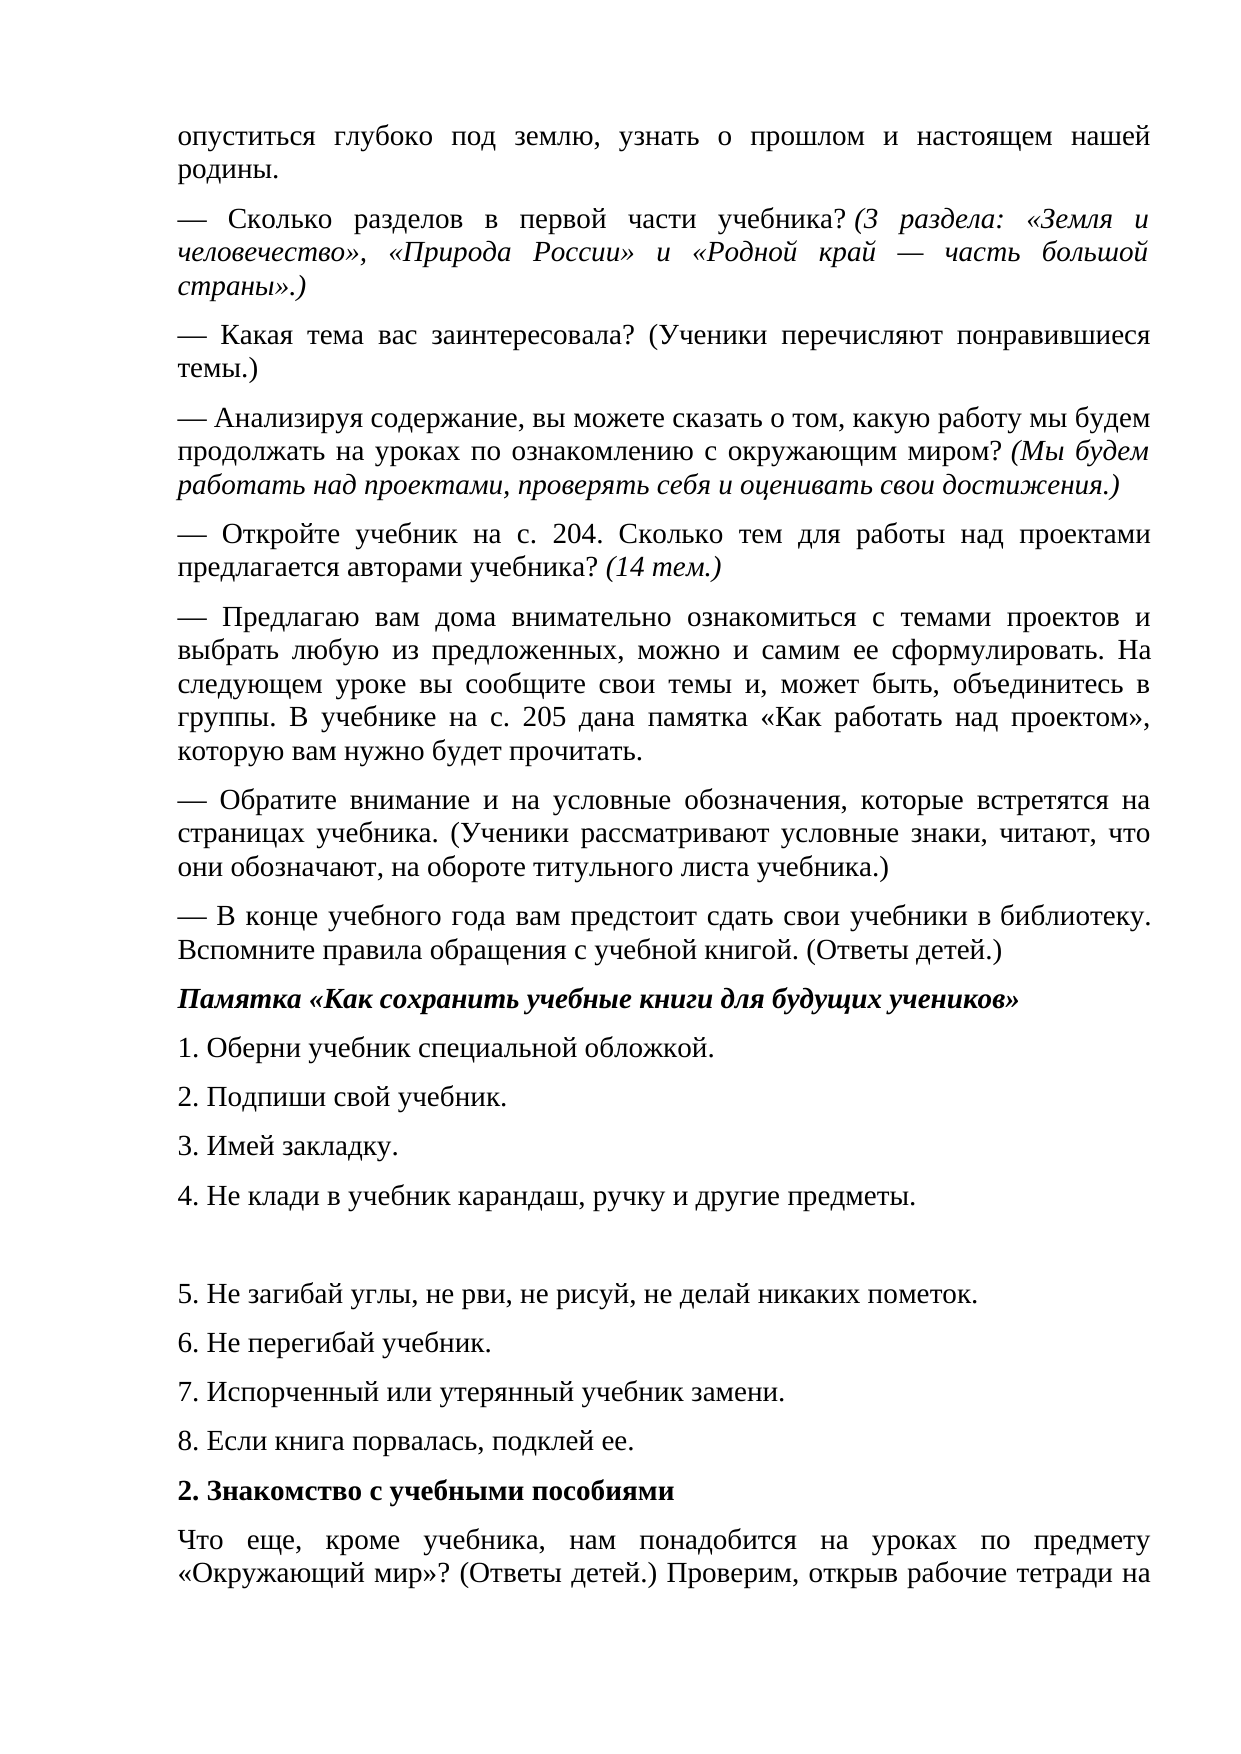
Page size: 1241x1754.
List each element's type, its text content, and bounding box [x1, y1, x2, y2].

text — Предлагаю вам дома внимательно ознакомиться с темами проектов и выбрать любую из предложенных, можно и самим ее сформулировать. На следующем уроке вы сообщите свои темы и, может быть, объединитесь в группы. В учебнике на с. 205 дана памятка «Как работать над проектом», которую вам нужно будет прочитать. [177, 599, 1152, 766]
text — Анализируя содержание, вы можете сказать о том, какую работу мы будем продолжать на уроках по ознакомлению с окружающим миром? (Мы будем работать над проектами, проверять себя и оценивать свои достижения.) [177, 400, 1152, 500]
text Памятка «Как сохранить учебные книги для будущих учеников» [177, 981, 1152, 1014]
text 8. Если книга порвалась, подклей ее. [177, 1423, 1152, 1457]
text 2. Подпиши свой учебник. [177, 1079, 1152, 1113]
text 1. Оберни учебник специальной обложкой. [177, 1030, 1152, 1064]
text — Какая тема вас заинтересовала? (Ученики перечисляют понравившиеся темы.) [177, 317, 1152, 384]
text 4. Не клади в учебник карандаш, ручку и другие предметы. [177, 1178, 1152, 1211]
text — В конце учебного года вам предстоит сдать свои учебники в библиотеку. Вспомните правила обращения с учебной книгой. (Ответы детей.) [177, 898, 1152, 965]
text 7. Испорченный или утерянный учебник замени. [177, 1374, 1152, 1408]
text — Сколько разделов в первой части учебника? (3 раздела: «Земля и человечество», «Природа России» и «Родной край — часть большой страны».) [177, 201, 1152, 301]
text — Откройте учебник на с. 204. Сколько тем для работы над проектами предлагается авторами учебника? (14 тем.) [177, 516, 1152, 583]
text 5. Не загибай углы, не рви, не рисуй, не делай никаких пометок. [177, 1276, 1152, 1309]
text 6. Не перегибай учебник. [177, 1325, 1152, 1359]
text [177, 118, 1152, 185]
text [177, 1522, 1152, 1589]
text — Обратите внимание и на условные обозначения, которые встретятся на страницах учебника. (Ученики рассматривают условные знаки, читают, что они обозначают, на обороте титульного листа учебника.) [177, 782, 1152, 883]
text 3. Имей закладку. [177, 1128, 1152, 1162]
text 2. Знакомство с учебными пособиями [177, 1473, 1152, 1506]
